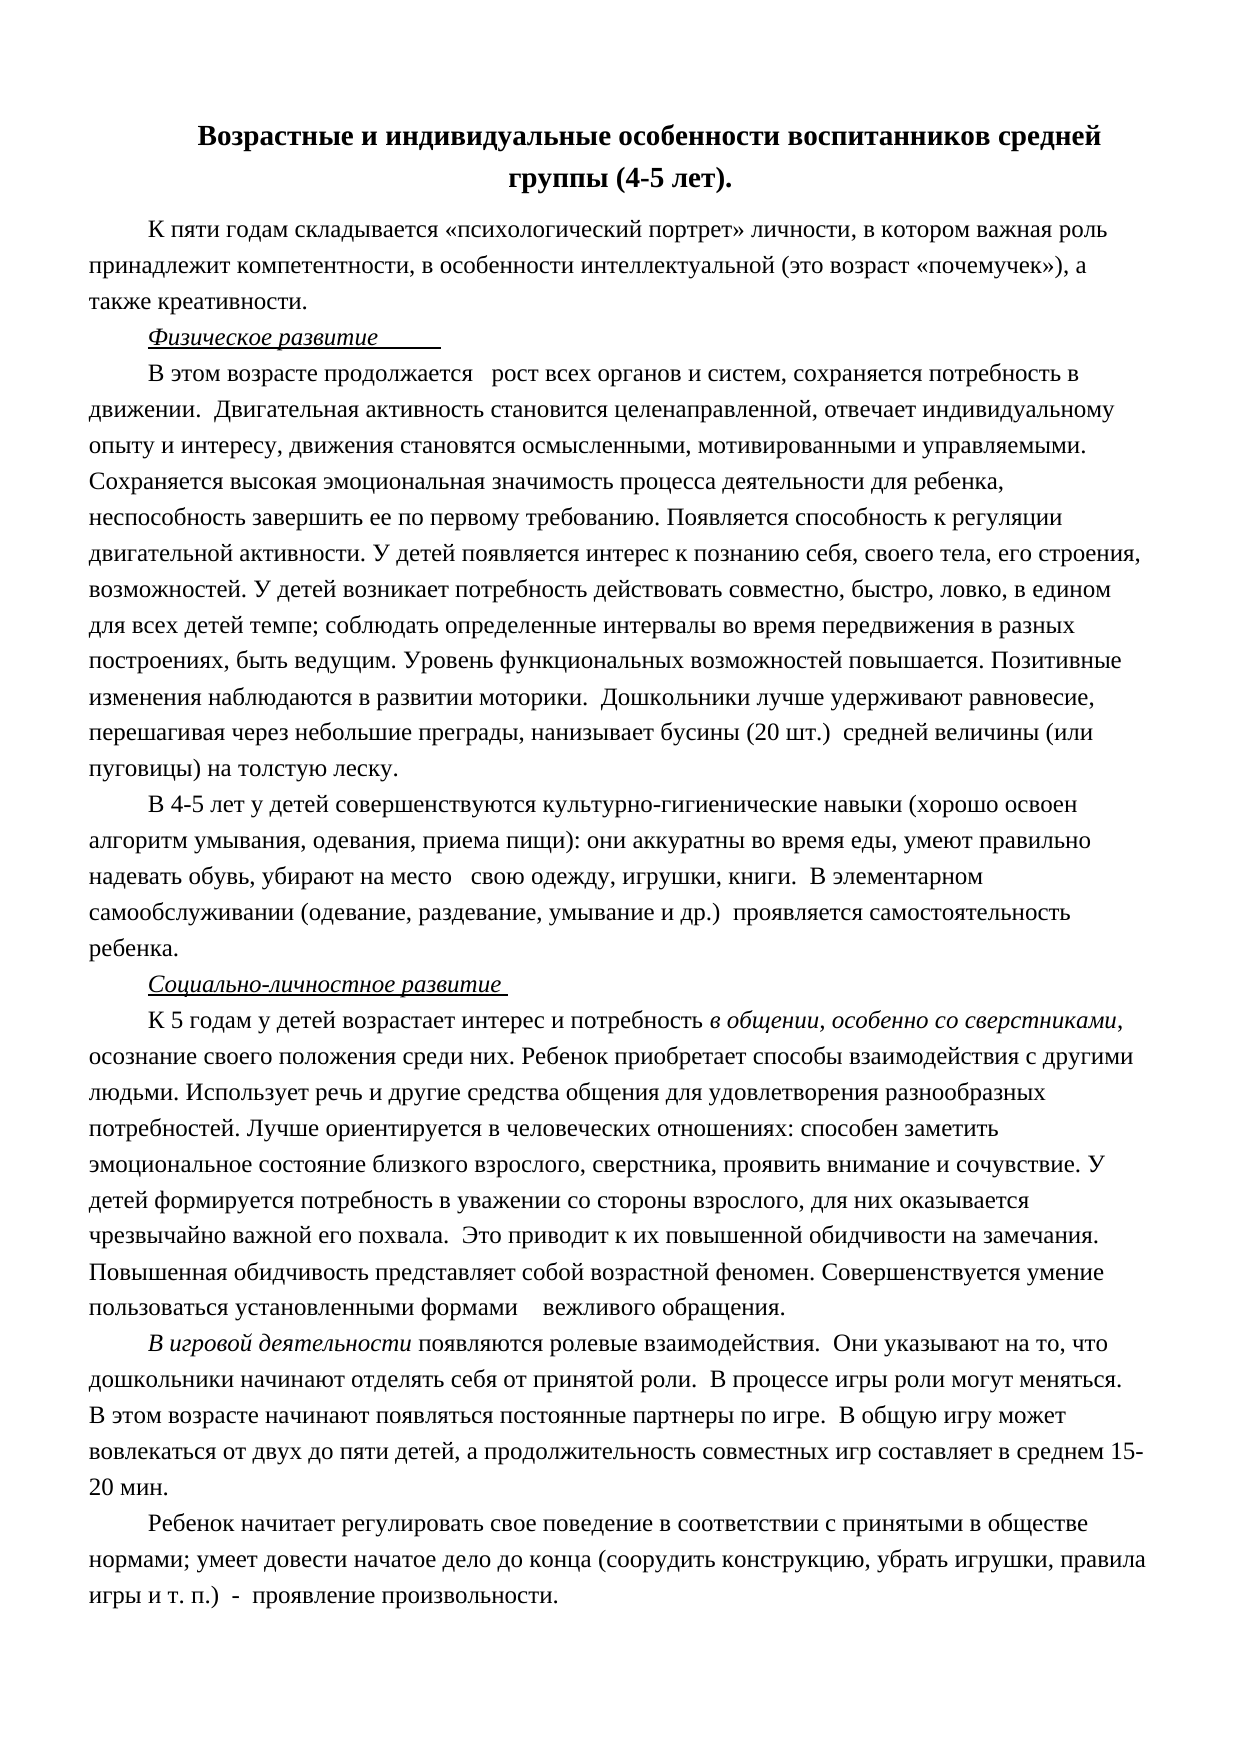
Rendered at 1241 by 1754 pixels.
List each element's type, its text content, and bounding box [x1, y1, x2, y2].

text Социально-личностное развитие [89, 969, 1152, 998]
text Ребенок начитает регулировать свое поведение в соответствии с принятыми в обществе нормами; умеет довести начатое дело до конца (соорудить конструкцию, убрать игрушки, правила игры и т. п.) - проявление произвольности. [89, 1508, 1152, 1609]
text Физическое развитие [89, 322, 1152, 351]
text В 4-5 лет у детей совершенствуются культурно-гигиенические навыки (хорошо освоен алгоритм умывания, одевания, приема пищи): они аккуратны во время еды, умеют правильно надевать обувь, убирают на место свою одежду, игрушки, книги. В элементарном самообслуживании (одевание, раздевание, умывание и др.) проявляется самостоятельность ребенка. [89, 789, 1152, 962]
text К пяти годам складывается «психологический портрет» личности, в котором важная роль принадлежит компетентности, в особенности интеллектуальной (это возраст «почемучек»), а также креативности. [89, 214, 1152, 315]
text В этом возрасте продолжается рост всех органов и систем, сохраняется потребность в движении. Двигательная активность становится целенаправленной, отвечает индивидуальному опыту и интересу, движения становятся осмысленными, мотивированными и управляемыми. Сохраняется высокая эмоциональная значимость процесса деятельности для ребенка, неспособность завершить ее по первому требованию. Появляется способность к регуляции двигательной активности. У детей появляется интерес к познанию себя, своего тела, его строения, возможностей. У детей возникает потребность действовать совместно, быстро, ловко, в едином для всех детей темпе; соблюдать определенные интервалы во время передвижения в разных построениях, быть ведущим. Уровень функциональных возможностей повышается. Позитивные изменения наблюдаются в развитии моторики. Дошкольники лучше удерживают равновесие, перешагивая через небольшие преграды, нанизывает бусины (20 шт.) средней величины (или пуговицы) на толстую леску. [89, 358, 1152, 782]
text В игровой деятельности появляются ролевые взаимодействия. Они указывают на то, что дошкольники начинают отделять себя от принятой роли. В процессе игры роли могут меняться. В этом возрасте начинают появляться постоянные партнеры по игре. В общую игру может вовлекаться от двух до пяти детей, а продолжительность совместных игр составляет в среднем 15-20 мин. [89, 1328, 1152, 1501]
text К 5 годам у детей возрастает интерес и потребность в общении, особенно со сверстниками, осознание своего положения среди них. Ребенок приобретает способы взаимодействия с другими людьми. Использует речь и другие средства общения для удовлетворения разнообразных потребностей. Лучше ориентируется в человеческих отношениях: способен заметить эмоциональное состояние близкого взрослого, сверстника, проявить внимание и сочувствие. У детей формируется потребность в уважении со стороны взрослого, для них оказывается чрезвычайно важной его похвала. Это приводит к их повышенной обидчивости на замечания. Повышенная обидчивость представляет собой возрастной феномен. Совершенствуется умение пользоваться установленными формами вежливого обращения. [89, 1005, 1152, 1321]
text Возрастные и индивидуальные особенности воспитанников средней группы (4-5 лет). [89, 118, 1152, 193]
